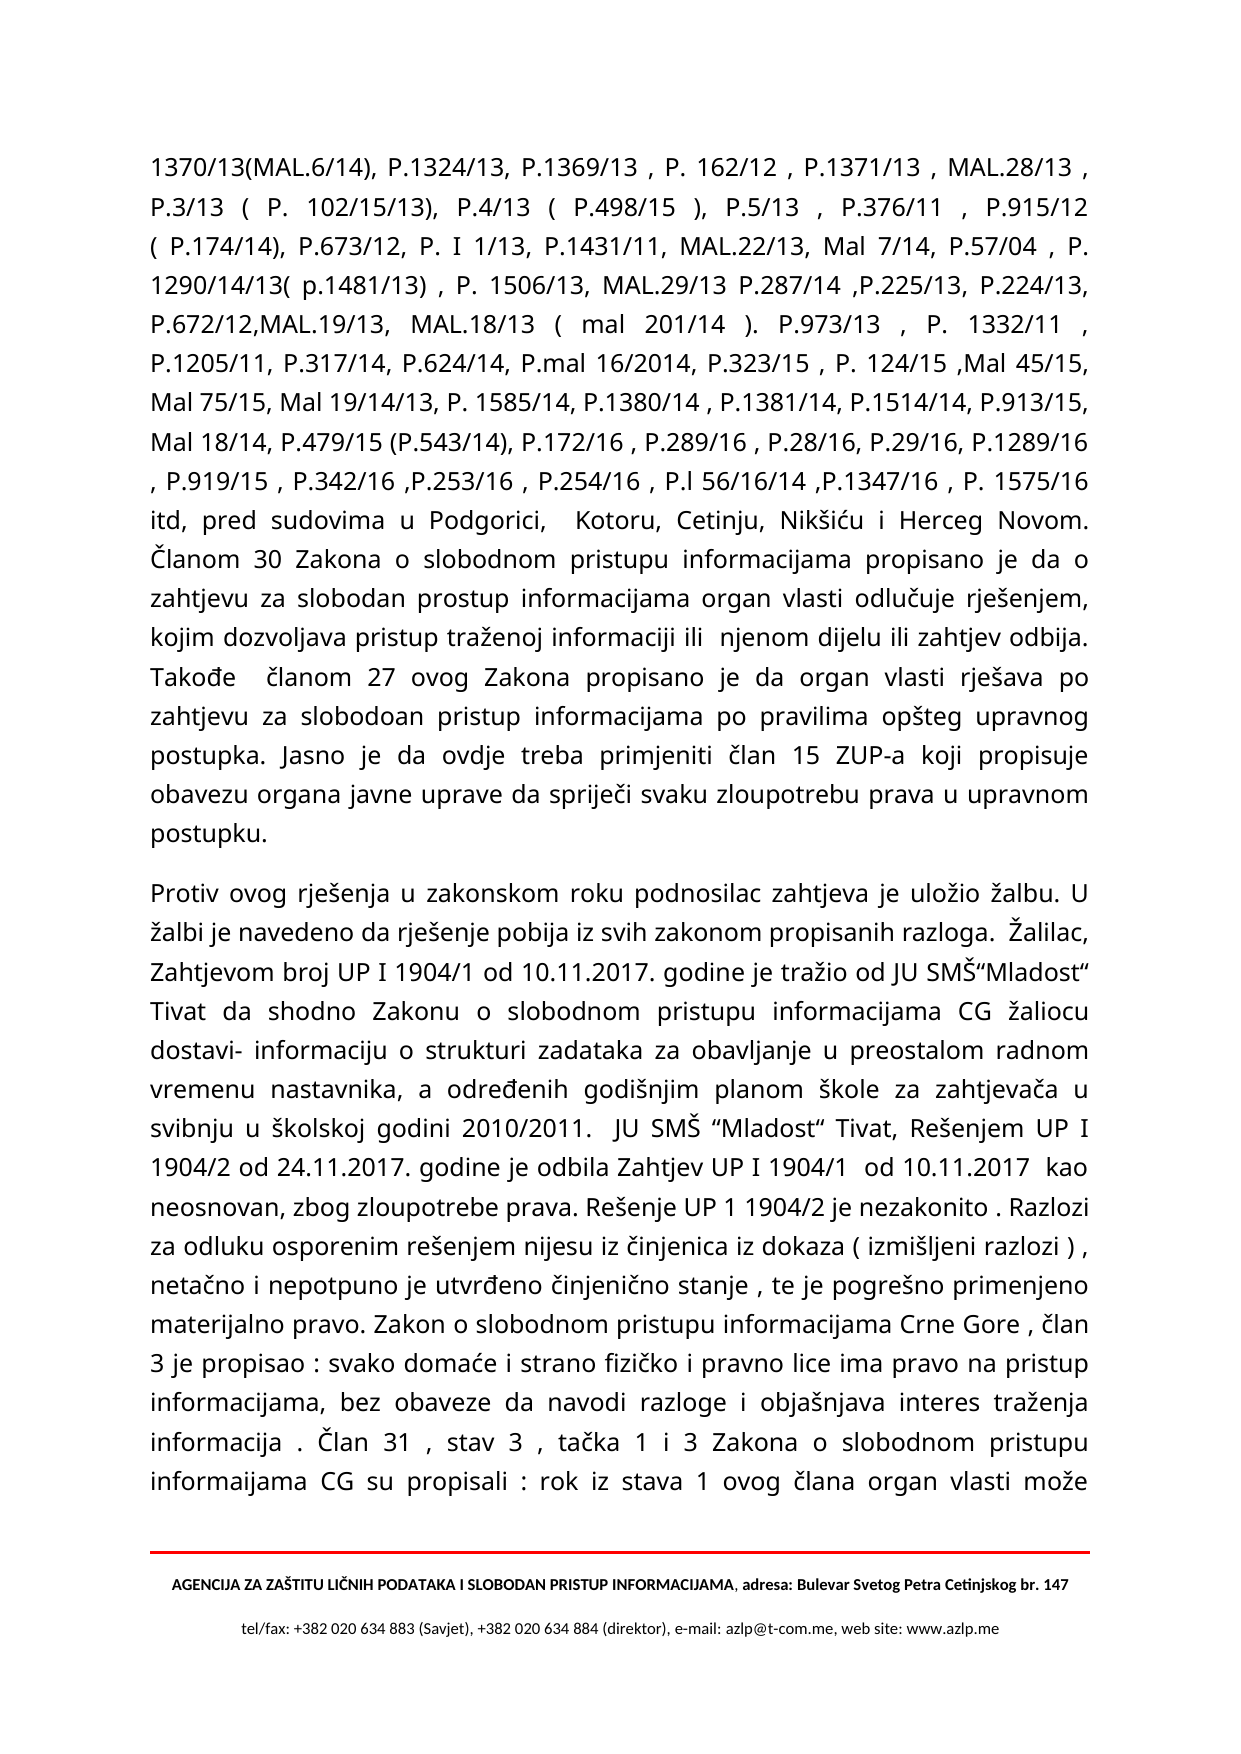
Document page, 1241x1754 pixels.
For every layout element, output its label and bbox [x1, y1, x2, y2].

text [150, 150, 1090, 850]
text [150, 876, 1090, 1497]
